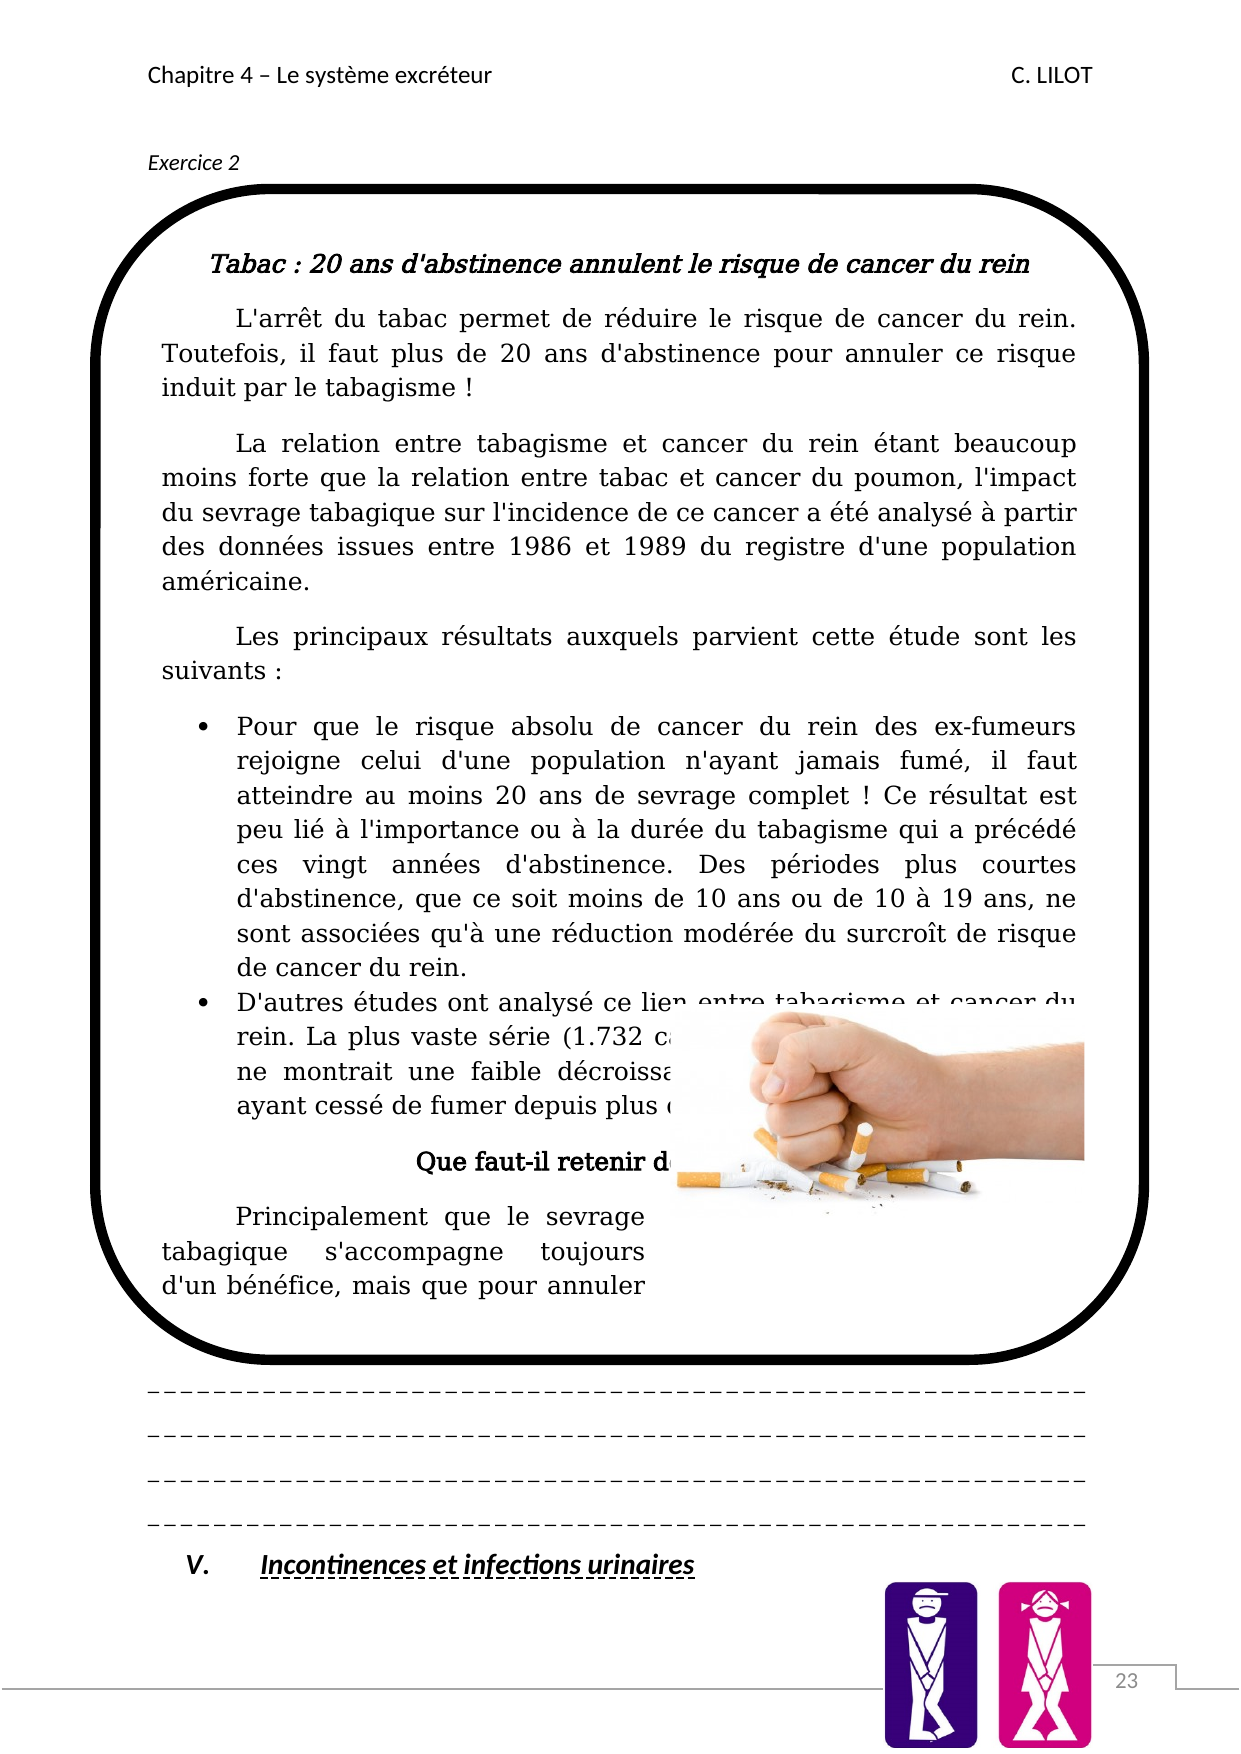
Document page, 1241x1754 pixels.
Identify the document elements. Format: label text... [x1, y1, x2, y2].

picture [883, 1581, 1093, 1748]
text _ _ _ _ _ _ _ _ _ _ _ _ _ _ _ _ _ _ _ _ _ _ _ _ _ _ _ _ _ _ _ _ _ _ _ _ _ _ _ _ _ _ _ _ _ _ _ _ _ _ _ _ _ _ _ _ _ [148, 1368, 1093, 1396]
text _ _ _ _ _ _ _ _ _ _ _ _ _ _ _ _ _ _ _ _ _ _ _ _ _ _ _ _ _ _ _ _ _ _ _ _ _ _ _ _ _ _ _ _ _ _ _ _ _ _ _ _ _ _ _ _ _ [148, 1502, 1093, 1530]
text _ _ _ _ _ _ _ _ _ _ _ _ _ _ _ _ _ _ _ _ _ _ _ _ _ _ _ _ _ _ _ _ _ _ _ _ _ _ _ _ _ _ _ _ _ _ _ _ _ _ _ _ _ _ _ _ _ [148, 1457, 1093, 1485]
picture [670, 1004, 1085, 1218]
text _ _ _ _ _ _ _ _ _ _ _ _ _ _ _ _ _ _ _ _ _ _ _ _ _ _ _ _ _ _ _ _ _ _ _ _ _ _ _ _ _ _ _ _ _ _ _ _ _ _ _ _ _ _ _ _ _ [148, 1412, 1093, 1440]
list Incontinences et infections urinaires [185, 1546, 1093, 1582]
